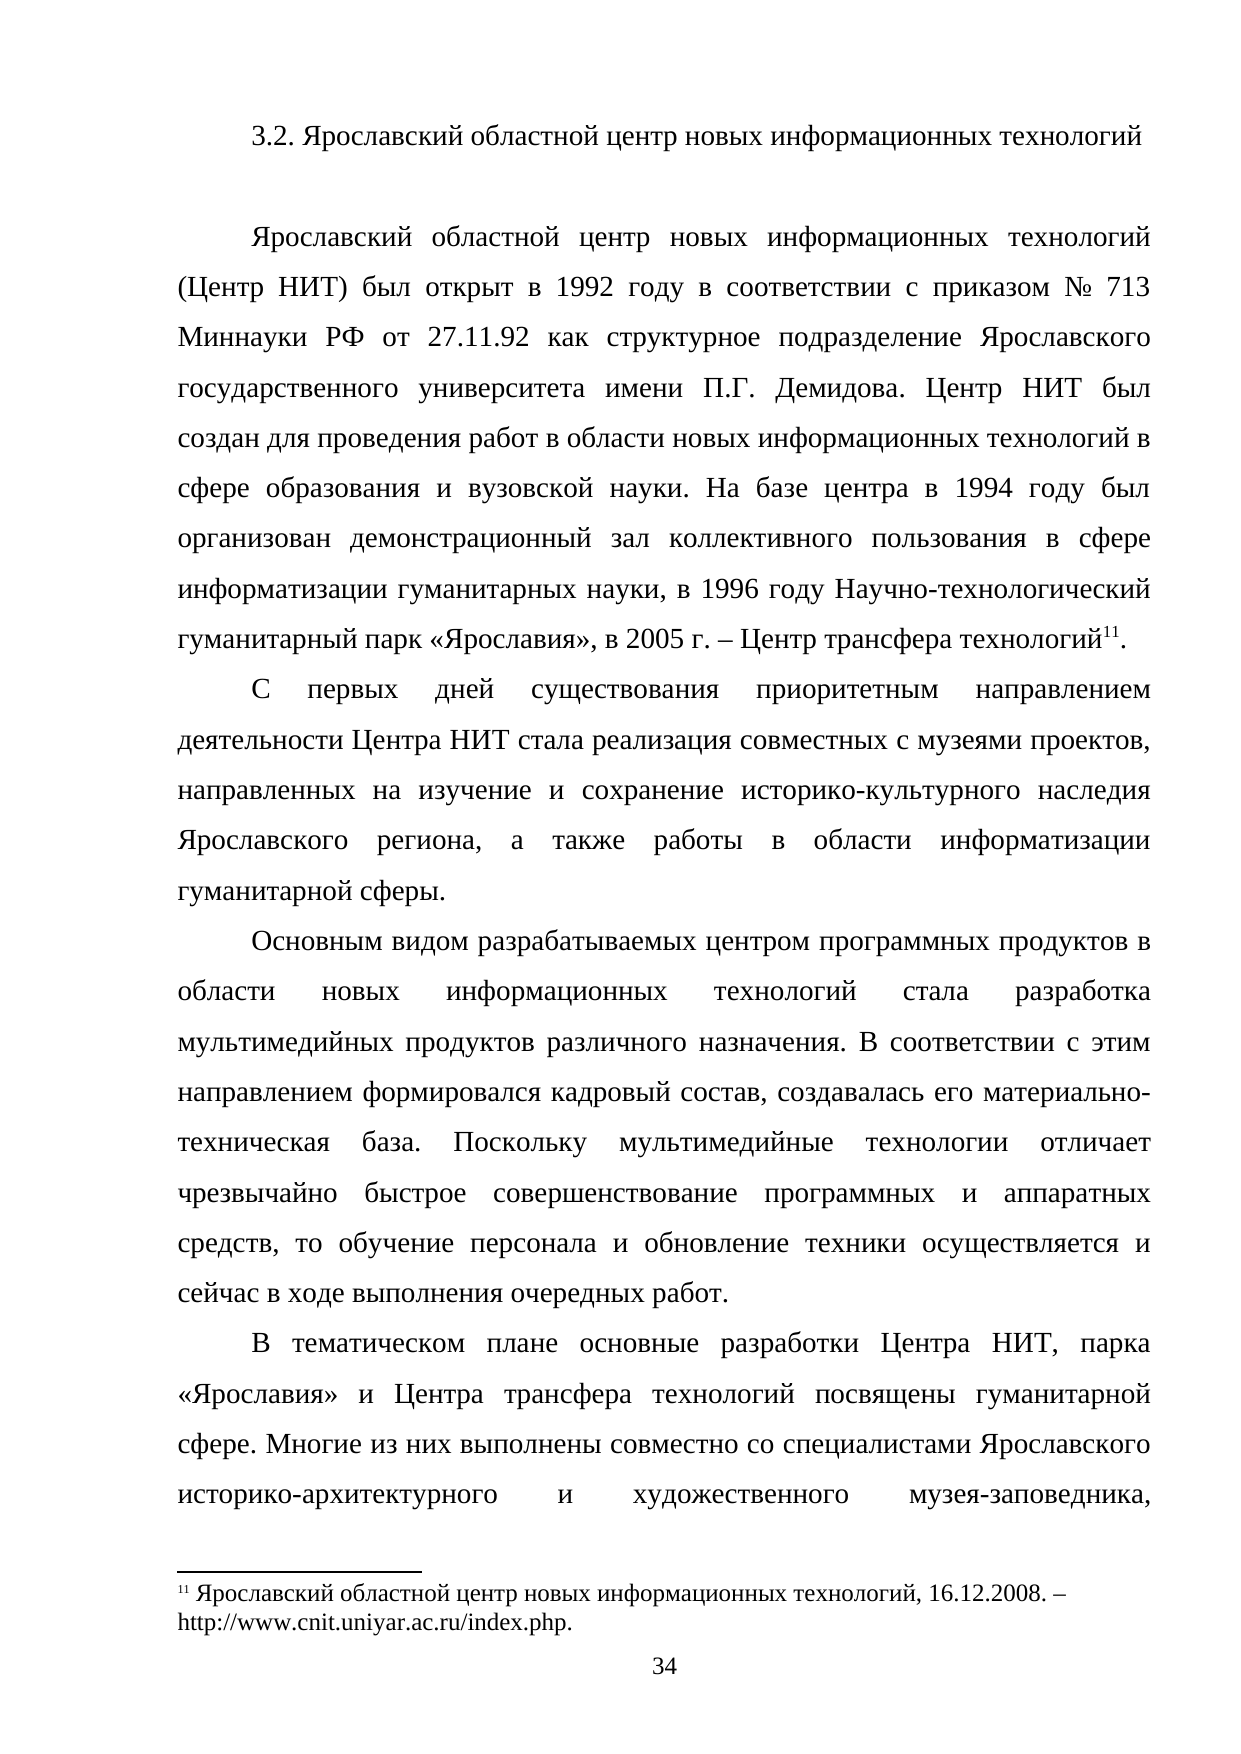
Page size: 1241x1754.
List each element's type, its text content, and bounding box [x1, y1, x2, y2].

text С первых дней существования приоритетным направлением деятельности Центра НИТ стала реализация совместных с музеями проектов, направленных на изучение и сохранение историко-культурного наследия Ярославского региона, а также работы в области информатизации гуманитарной сферы. [177, 672, 1152, 906]
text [177, 1326, 1152, 1510]
text Ярославский областной центр новых информационных технологий (Центр НИТ) был открыт в 1992 году в соответствии с приказом № 713 Миннауки РФ от 27.11.92 как структурное подразделение Ярославского государственного университета имени П.Г. Демидова. Центр НИТ был создан для проведения работ в области новых информационных технологий в сфере образования и вузовской науки. На базе центра в 1994 году был организован демонстрационный зал коллективного пользования в сфере информатизации гуманитарных науки, в 1996 году Научно-технологический гуманитарный парк «Ярославия», в 2005 г. – Центр трансфера технологий. [177, 219, 1152, 655]
subtitle 3.2. Ярославский областной центр новых информационных технологий [177, 118, 1152, 152]
text Основным видом разрабатываемых центром программных продуктов в области новых информационных технологий стала разработка мультимедийных продуктов различного назначения. В соответствии с этим направлением формировался кадровый состав, создавалась его материально-техническая база. Поскольку мультимедийные технологии отличает чрезвычайно быстрое совершенствование программных и аппаратных средств, то обучение персонала и обновление техники осуществляется и сейчас в ходе выполнения очередных работ. [177, 923, 1152, 1309]
